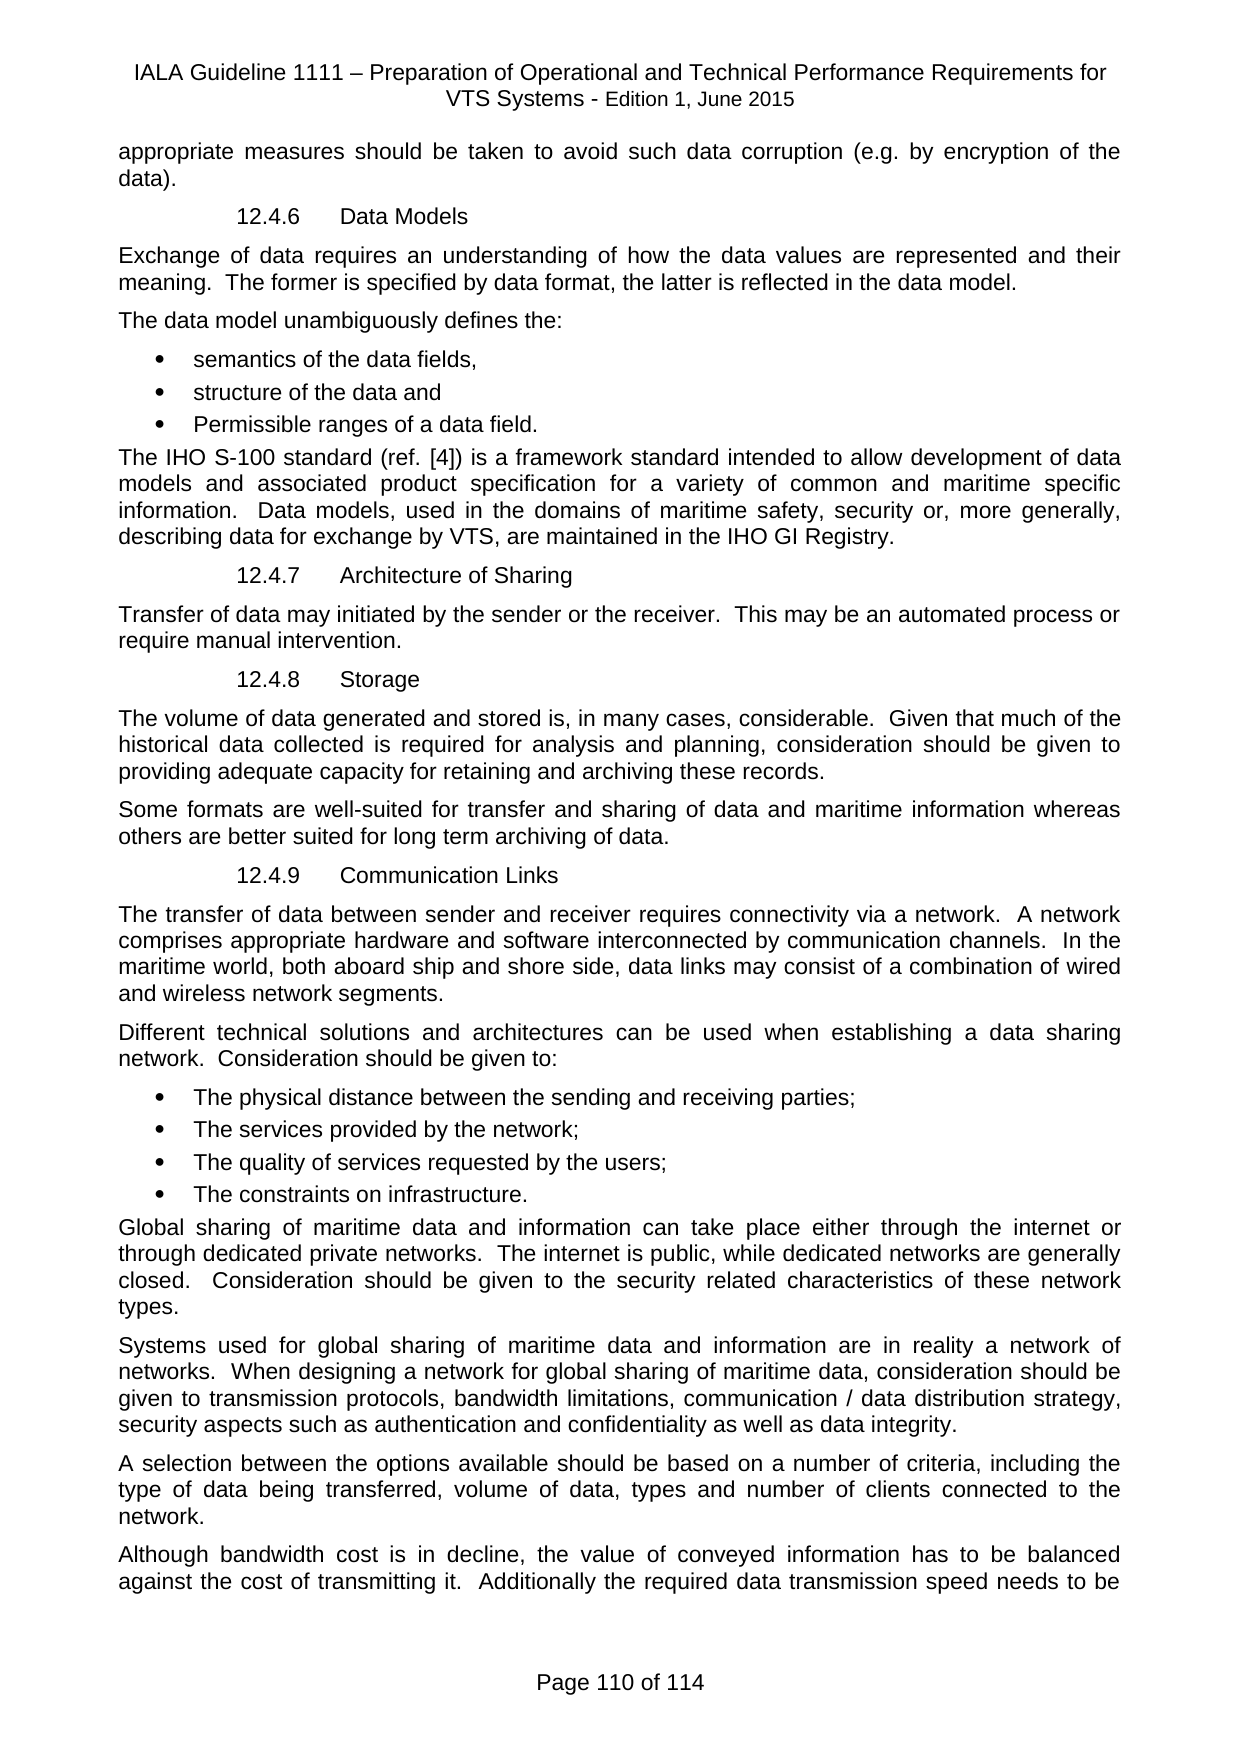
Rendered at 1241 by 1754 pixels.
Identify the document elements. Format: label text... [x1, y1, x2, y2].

text structure of the data and [156, 379, 1122, 405]
subtitle Storage [236, 666, 1122, 692]
text Systems used for global sharing of maritime data and information are in reality a network of networks. When designing a network for global sharing of maritime data, consideration should be given to transmission protocols, bandwidth limitations, communication / data distribution strategy, security aspects such as authentication and confidentiality as well as data integrity. [118, 1332, 1122, 1437]
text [118, 138, 1122, 191]
text Different technical solutions and architectures can be used when establishing a data sharing network. Consideration should be given to: [118, 1018, 1122, 1071]
subtitle Communication Links [236, 862, 1122, 888]
text The data model unambiguously defines the: [118, 307, 1122, 334]
text Exchange of data requires an understanding of how the data values are represented and their meaning. The former is specified by data format, the latter is reflected in the data model. [118, 242, 1122, 295]
text The constraints on infrastructure. [156, 1181, 1122, 1208]
subtitle Data Models [236, 203, 1122, 230]
text The IHO S-100 standard (ref. [4]) is a framework standard intended to allow development of data models and associated product specification for a variety of common and maritime specific information. Data models, used in the domains of maritime safety, security or, more generally, describing data for exchange by VTS, are maintained in the IHO GI Registry. [118, 444, 1122, 549]
text The transfer of data between sender and receiver requires connectivity via a network. A network comprises appropriate hardware and software interconnected by communication channels. In the maritime world, both aboard ship and shore side, data links may consist of a combination of wired and wireless network segments. [118, 901, 1122, 1006]
subtitle Architecture of Sharing [236, 562, 1122, 588]
text semantics of the data fields, [156, 346, 1122, 373]
text Some formats are well-suited for transfer and sharing of data and maritime information whereas others are better suited for long term archiving of data. [118, 796, 1122, 849]
text The quality of services requested by the users; [156, 1149, 1122, 1175]
text A selection between the options available should be based on a number of criteria, including the type of data being transferred, volume of data, types and number of clients connected to the network. [118, 1450, 1122, 1529]
text The physical distance between the sending and receiving parties; [156, 1084, 1122, 1110]
text The services provided by the network; [156, 1116, 1122, 1143]
text Transfer of data may initiated by the sender or the receiver. This may be an automated process or require manual intervention. [118, 601, 1122, 653]
text Global sharing of maritime data and information can take place either through the internet or through dedicated private networks. The internet is public, while dedicated networks are generally closed. Consideration should be given to the security related characteristics of these network types. [118, 1214, 1122, 1319]
text Permissible ranges of a data field. [156, 411, 1122, 438]
text The volume of data generated and stored is, in many cases, considerable. Given that much of the historical data collected is required for analysis and planning, consideration should be given to providing adequate capacity for retaining and archiving these records. [118, 705, 1122, 784]
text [118, 1541, 1122, 1594]
